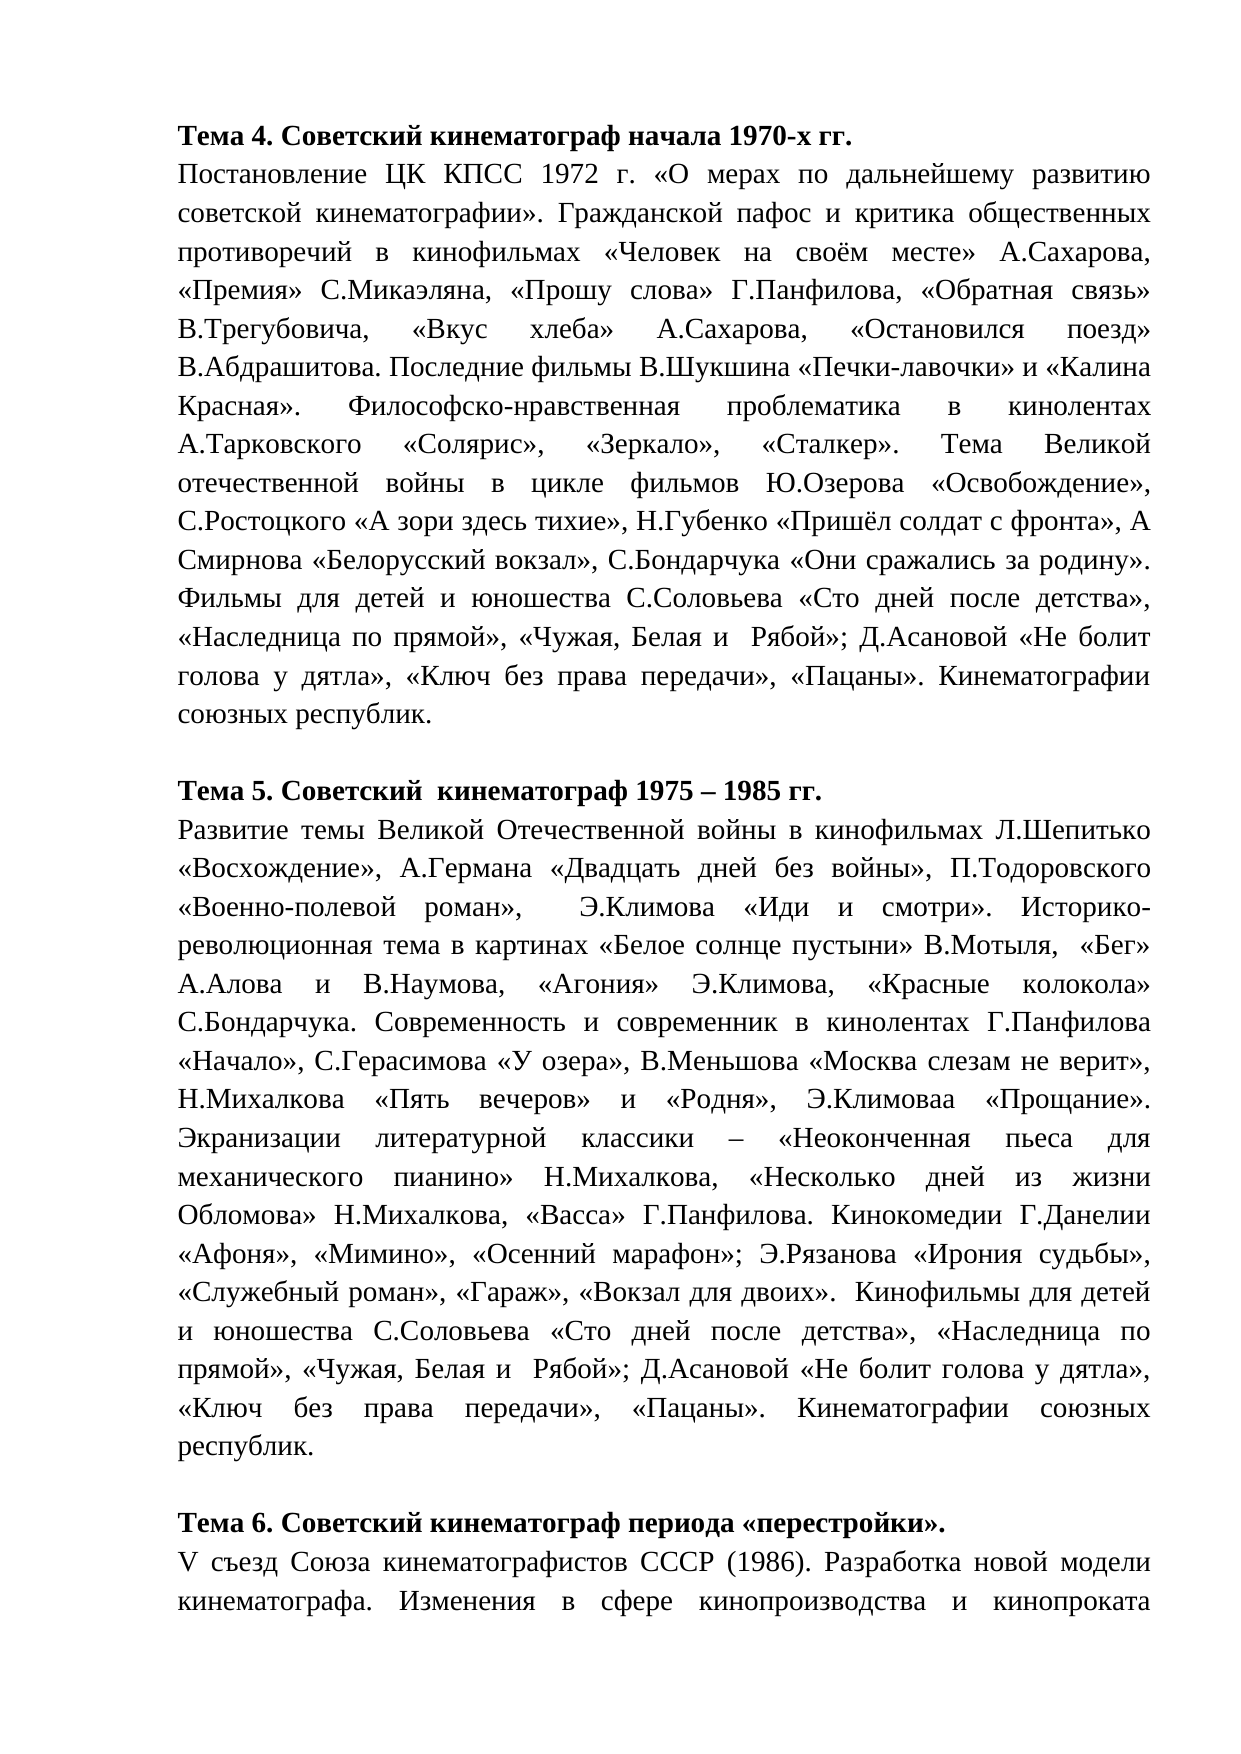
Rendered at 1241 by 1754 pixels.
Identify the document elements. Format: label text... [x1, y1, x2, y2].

text Развитие темы Великой Отечественной войны в кинофильмах Л.Шепитько «Восхождение», А.Германа «Двадцать дней без войны», П.Тодоровского «Военно-полевой роман», Э.Климова «Иди и смотри». Историко-революционная тема в картинах «Белое солнце пустыни» В.Мотыля, «Бег» А.Алова и В.Наумова, «Агония» Э.Климова, «Красные колокола» С.Бондарчука. Современность и современник в кинолентах Г.Панфилова «Начало», С.Герасимова «У озера», В.Меньшова «Москва слезам не верит», Н.Михалкова «Пять вечеров» и «Родня», Э.Климоваа «Прощание». Экранизации литературной классики – «Неоконченная пьеса для механического пианино» Н.Михалкова, «Несколько дней из жизни Обломова» Н.Михалкова, «Васса» Г.Панфилова. Кинокомедии Г.Данелии «Афоня», «Мимино», «Осенний марафон»; Э.Рязанова «Ирония судьбы», «Служебный роман», «Гараж», «Вокзал для двоих». Кинофильмы для детей и юношества С.Соловьева «Сто дней после детства», «Наследница по прямой», «Чужая, Белая и Рябой»; Д.Асановой «Не болит голова у дятла», «Ключ без права передачи», «Пацаны». Кинематографии союзных республик. [177, 812, 1152, 1462]
text Тема 5. Советский кинематограф 1975 – 1985 гг. [177, 773, 1152, 807]
text Постановление ЦК КПСС 1972 г. «О мерах по дальнейшему развитию советской кинематографии». Гражданской пафос и критика общественных противоречий в кинофильмах «Человек на своём месте» А.Сахарова, «Премия» С.Микаэляна, «Прошу слова» Г.Панфилова, «Обратная связь» В.Трегубовича, «Вкус хлеба» А.Сахарова, «Остановился поезд» В.Абдрашитова. Последние фильмы В.Шукшина «Печки-лавочки» и «Калина Красная». Философско-нравственная проблематика в кинолентах А.Тарковского «Солярис», «Зеркало», «Сталкер». Тема Великой отечественной войны в цикле фильмов Ю.Озерова «Освобождение», С.Ростоцкого «А зори здесь тихие», Н.Губенко «Пришёл солдат с фронта», А Смирнова «Белорусский вокзал», С.Бондарчука «Они сражались за родину». Фильмы для детей и юношества С.Соловьева «Сто дней после детства», «Наследница по прямой», «Чужая, Белая и Рябой»; Д.Асановой «Не болит голова у дятла», «Ключ без права передачи», «Пацаны». Кинематографии союзных республик. [177, 157, 1152, 730]
text Тема 6. Советский кинематограф периода «перестройки». [177, 1506, 1152, 1539]
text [177, 1544, 1152, 1616]
text Тема 4. Советский кинематограф начала 1970-х гг. [177, 118, 1152, 152]
